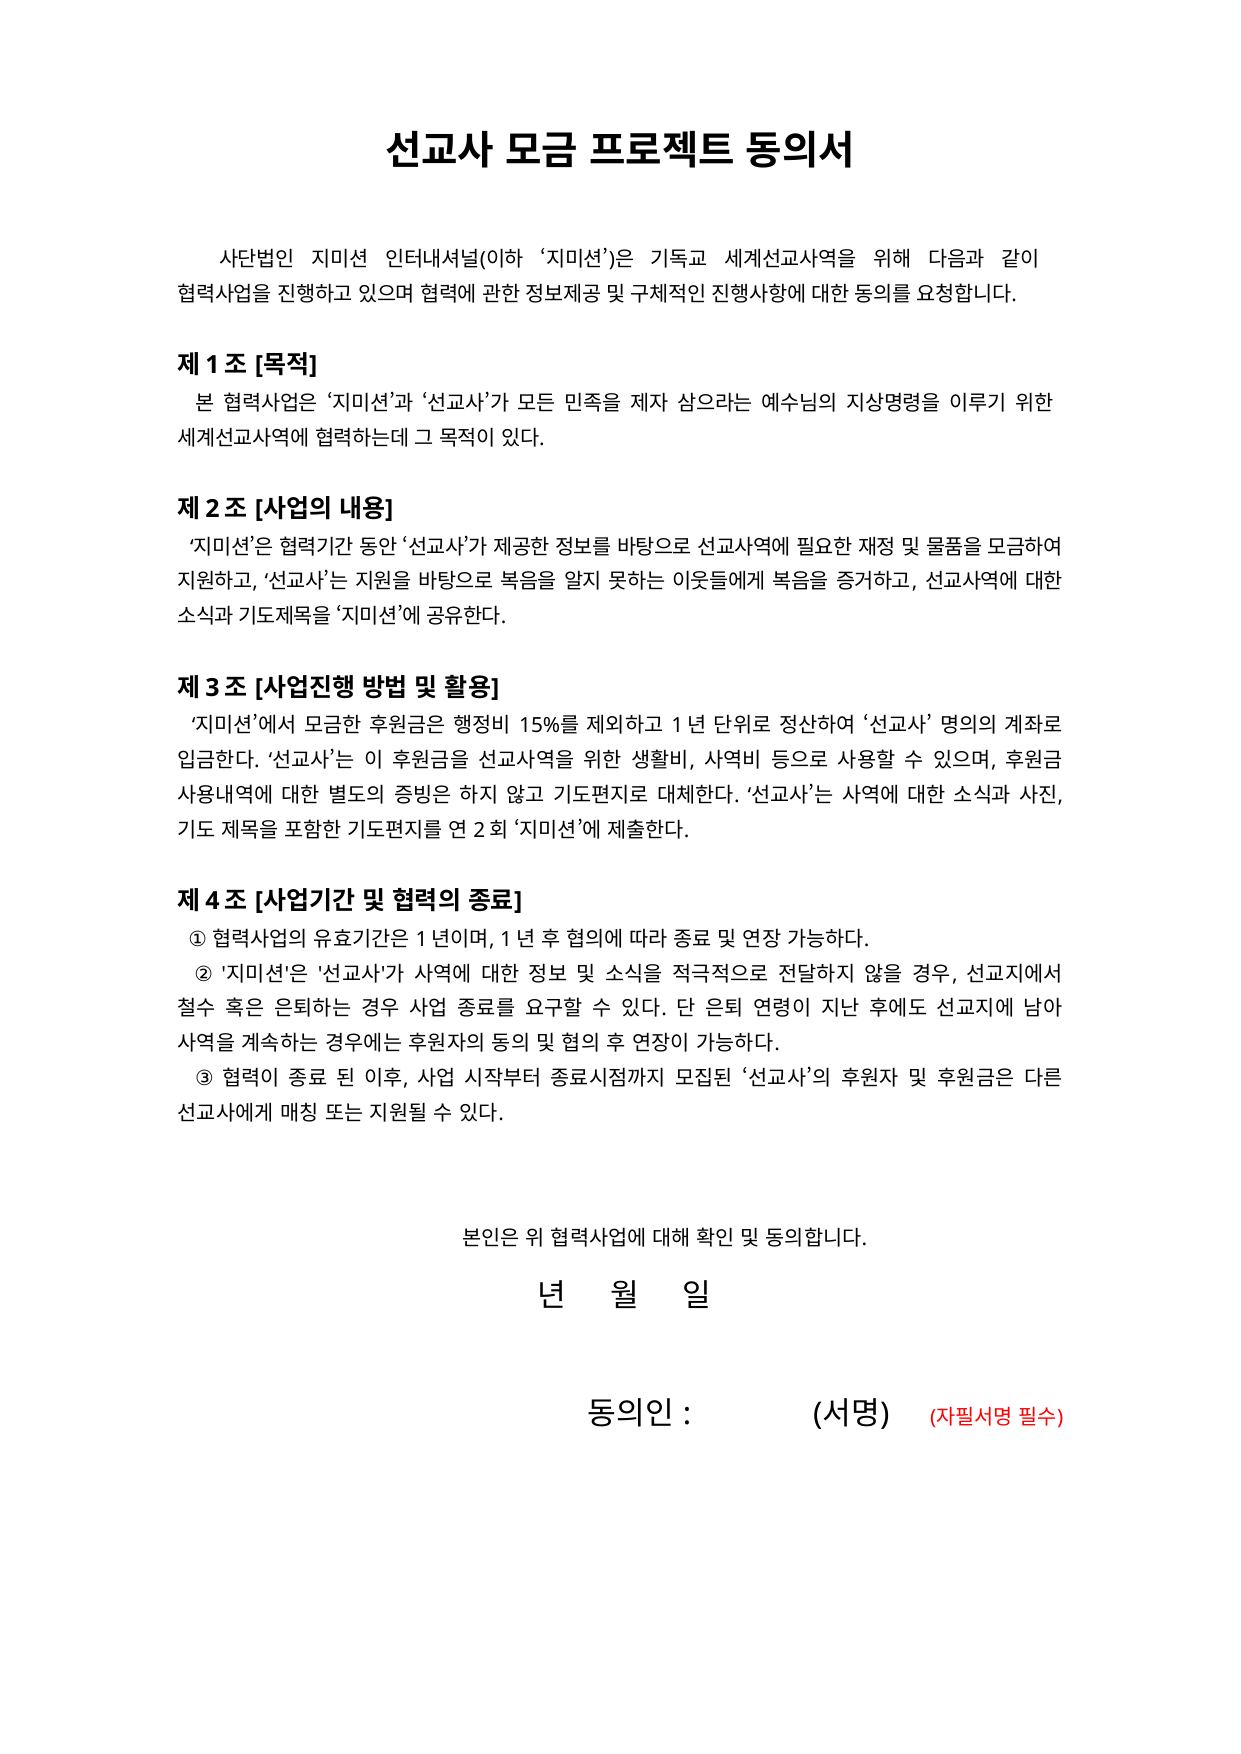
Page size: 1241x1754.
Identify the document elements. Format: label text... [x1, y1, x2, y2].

text 본 협력사업은 ‘지미션’과 ‘선교사’가 모든 민족을 제자 삼으라는 예수님의 지상명령을 이루기 위한 세계선교사역에 협력하는데 그 목적이 있다. [177, 386, 1055, 451]
text ② '지미션'은 '선교사'가 사역에 대한 정보 및 소식을 적극적으로 전달하지 않을 경우, 선교지에서 철수 혹은 은퇴하는 경우 사업 종료를 요구할 수 있다. 단 은퇴 연령이 지난 후에도 선교지에 남아 사역을 계속하는 경우에는 후원자의 동의 및 협의 후 연장이 가능하다. [177, 957, 1063, 1057]
text 제4조 [사업기간 및 협력의 종료] [177, 880, 1063, 917]
text ‘지미션’은 협력기간 동안 ‘선교사’가 제공한 정보를 바탕으로 선교사역에 필요한 재정 및 물품을 모금하여 지원하고, ‘선교사’는 지원을 바탕으로 복음을 알지 못하는 이웃들에게 복음을 증거하고, 선교사역에 대한 소식과 기도제목을 ‘지미션’에 공유한다. [177, 530, 1063, 630]
text ① 협력사업의 유효기간은 1년이며, 1년 후 협의에 따라 종료 및 연장 가능하다. [177, 922, 1063, 952]
text ‘지미션’에서 모금한 후원금은 행정비 15%를 제외하고 1년 단위로 정산하여 ‘선교사’ 명의의 계좌로 입금한다. ‘선교사’는 이 후원금을 선교사역을 위한 생활비, 사역비 등으로 사용할 수 있으며, 후원금 사용내역에 대한 별도의 증빙은 하지 않고 기도편지로 대체한다. ‘선교사’는 사역에 대한 소식과 사진, 기도 제목을 포함한 기도편지를 연 2회 ‘지미션’에 제출한다. [177, 709, 1063, 843]
text ③ 협력이 종료 된 이후, 사업 시작부터 종료시점까지 모집된 ‘선교사’의 후원자 및 후원금은 다른 선교사에게 매칭 또는 지원될 수 있다. [177, 1061, 1063, 1126]
text 본인은 위 협력사업에 대해 확인 및 동의합니다. [266, 1222, 1063, 1252]
text 사단법인 지미션 인터내셔널(이하 ‘지미션’)은 기독교 세계선교사역을 위해 다음과 같이 협력사업을 진행하고 있으며 협력에 관한 정보제공 및 구체적인 진행사항에 대한 동의를 요청합니다. [177, 242, 1040, 307]
text 제1조 [목적] [177, 344, 1063, 381]
text 선교사 모금 프로젝트 동의서 [177, 118, 1063, 175]
text 제3조 [사업진행 방법 및 활용] [177, 667, 1063, 703]
text 동의인 : (서명) (자필서명 필수) [177, 1388, 1063, 1433]
text 제2조 [사업의 내용] [177, 488, 1063, 524]
text 년 월 일 [177, 1270, 1063, 1315]
